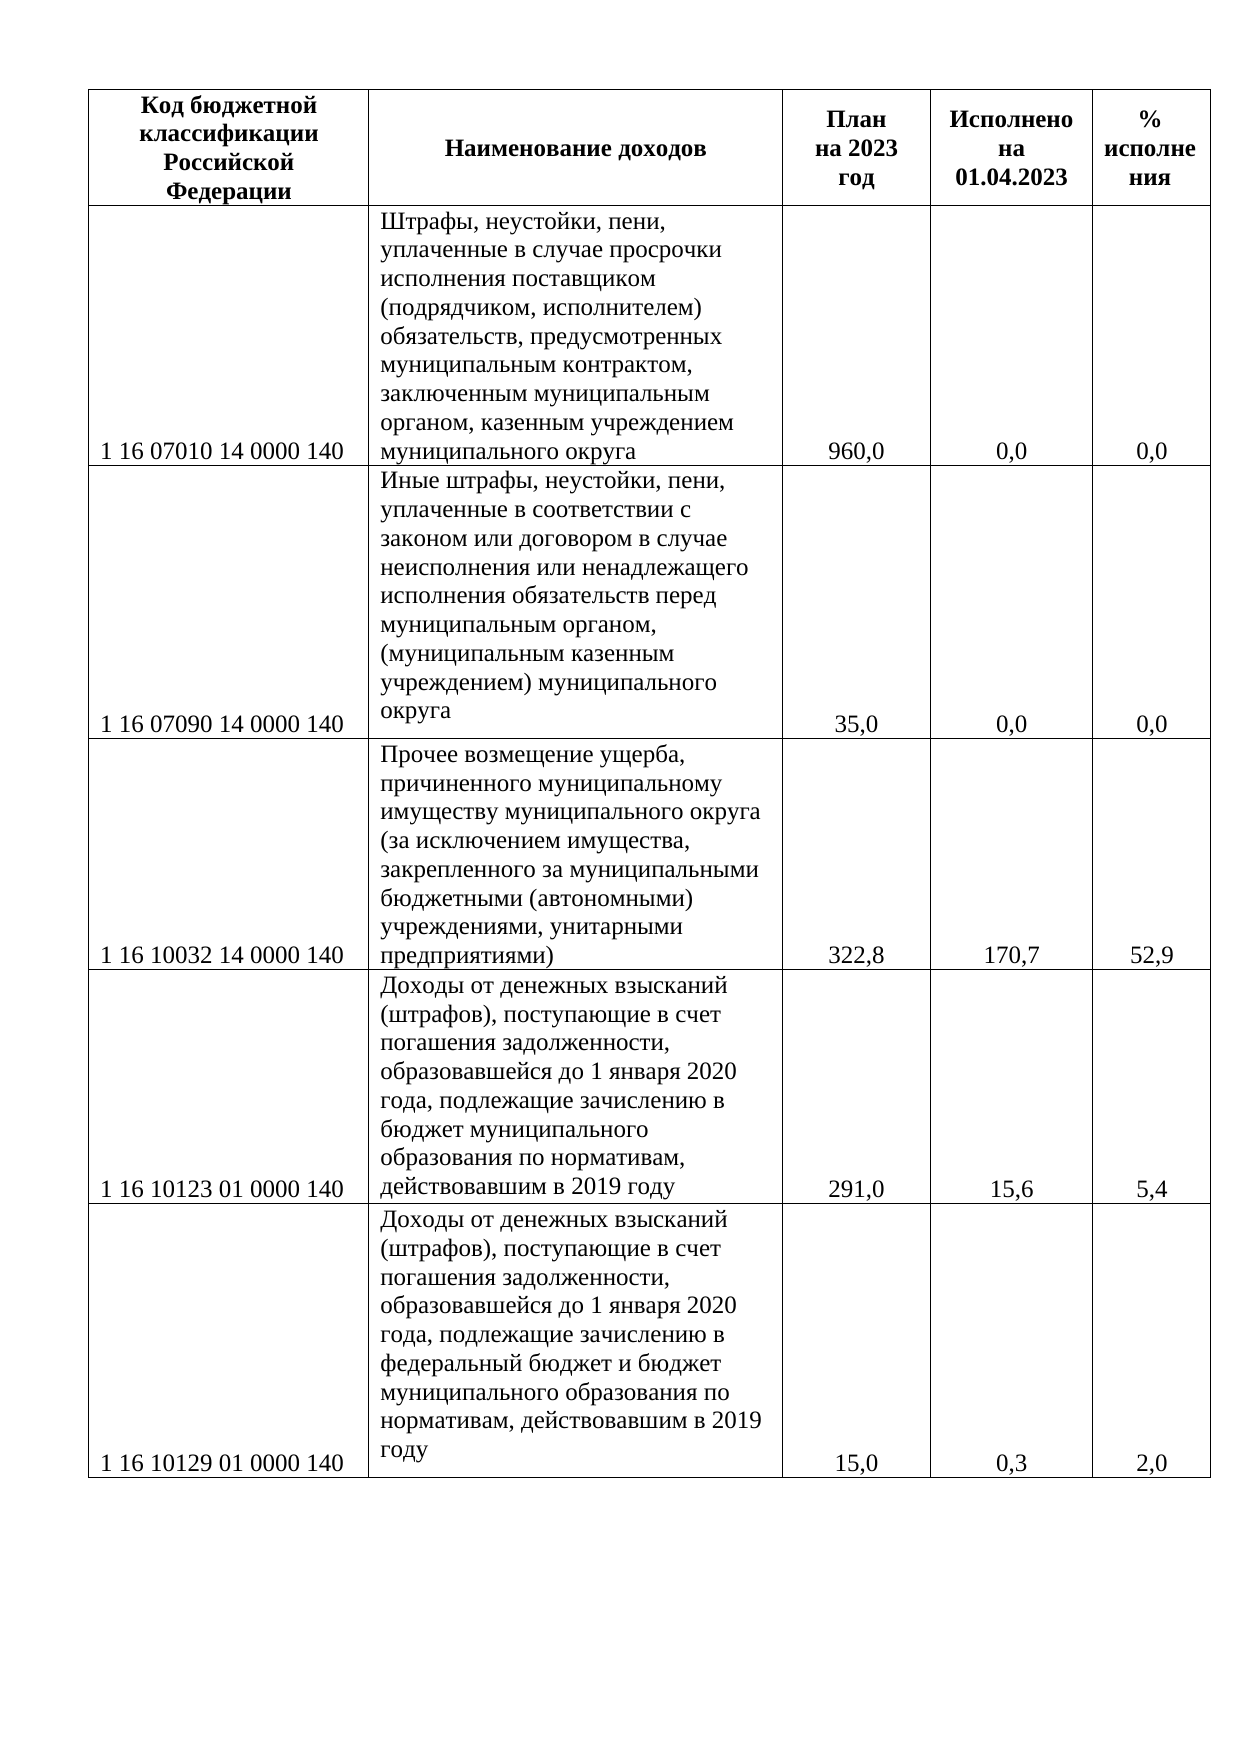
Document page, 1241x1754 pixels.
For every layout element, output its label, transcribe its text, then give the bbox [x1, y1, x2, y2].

table_header Исполнено на 01.04.2023 [931, 90, 1092, 205]
table_cell Иные штрафы, неустойки, пени, уплаченные в соответствии с законом или договором в случае неисполнения или ненадлежащего исполнения обязательств перед муниципальным органом, (муниципальным казенным учреждением) муниципального округа [369, 466, 782, 738]
table_cell 0,3 [931, 1204, 1092, 1477]
table_header Наименование доходов [369, 90, 782, 205]
table_cell 35,0 [783, 466, 930, 738]
table_cell 291,0 [783, 970, 930, 1203]
table_cell 1 16 07010 14 0000 140 [89, 206, 368, 464]
table_cell 0,0 [931, 206, 1092, 464]
table_cell 960,0 [783, 206, 930, 464]
table_cell Доходы от денежных взысканий (штрафов), поступающие в счет погашения задолженности, образовавшейся до 1 января 2020 года, подлежащие зачислению в бюджет муниципального образования по нормативам, действовавшим в 2019 году [369, 970, 782, 1203]
table_cell 1 16 10123 01 0000 140 [89, 970, 368, 1203]
table_cell 322,8 [783, 739, 930, 969]
table_cell Штрафы, неустойки, пени, уплаченные в случае просрочки исполнения поставщиком (подрядчиком, исполнителем) обязательств, предусмотренных муниципальным контрактом, заключенным муниципальным органом, казенным учреждением муниципального округа [369, 206, 782, 464]
table_cell Прочее возмещение ущерба, причиненного муниципальному имуществу муниципального округа (за исключением имущества, закрепленного за муниципальными бюджетными (автономными) учреждениями, унитарными предприятиями) [369, 739, 782, 969]
table_header План на 2023 год [783, 90, 930, 205]
table_cell 2,0 [1093, 1204, 1210, 1477]
table_cell 170,7 [931, 739, 1092, 969]
table_cell 15,0 [783, 1204, 930, 1477]
table_cell Доходы от денежных взысканий (штрафов), поступающие в счет погашения задолженности, образовавшейся до 1 января 2020 года, подлежащие зачислению в федеральный бюджет и бюджет муниципального образования по нормативам, действовавшим в 2019 году [369, 1204, 782, 1477]
table_cell 0,0 [931, 466, 1092, 738]
table_header % исполнения [1093, 90, 1210, 205]
table_cell 1 16 10129 01 0000 140 [89, 1204, 368, 1477]
table_header Код бюджетной классификации Российской Федерации [89, 90, 368, 205]
table_cell 52,9 [1093, 739, 1210, 969]
table_cell 1 16 10032 14 0000 140 [89, 739, 368, 969]
table_cell 5,4 [1093, 970, 1210, 1203]
table_cell 0,0 [1093, 466, 1210, 738]
table_cell 15,6 [931, 970, 1092, 1203]
table_cell 0,0 [1093, 206, 1210, 464]
table_cell 1 16 07090 14 0000 140 [89, 466, 368, 738]
